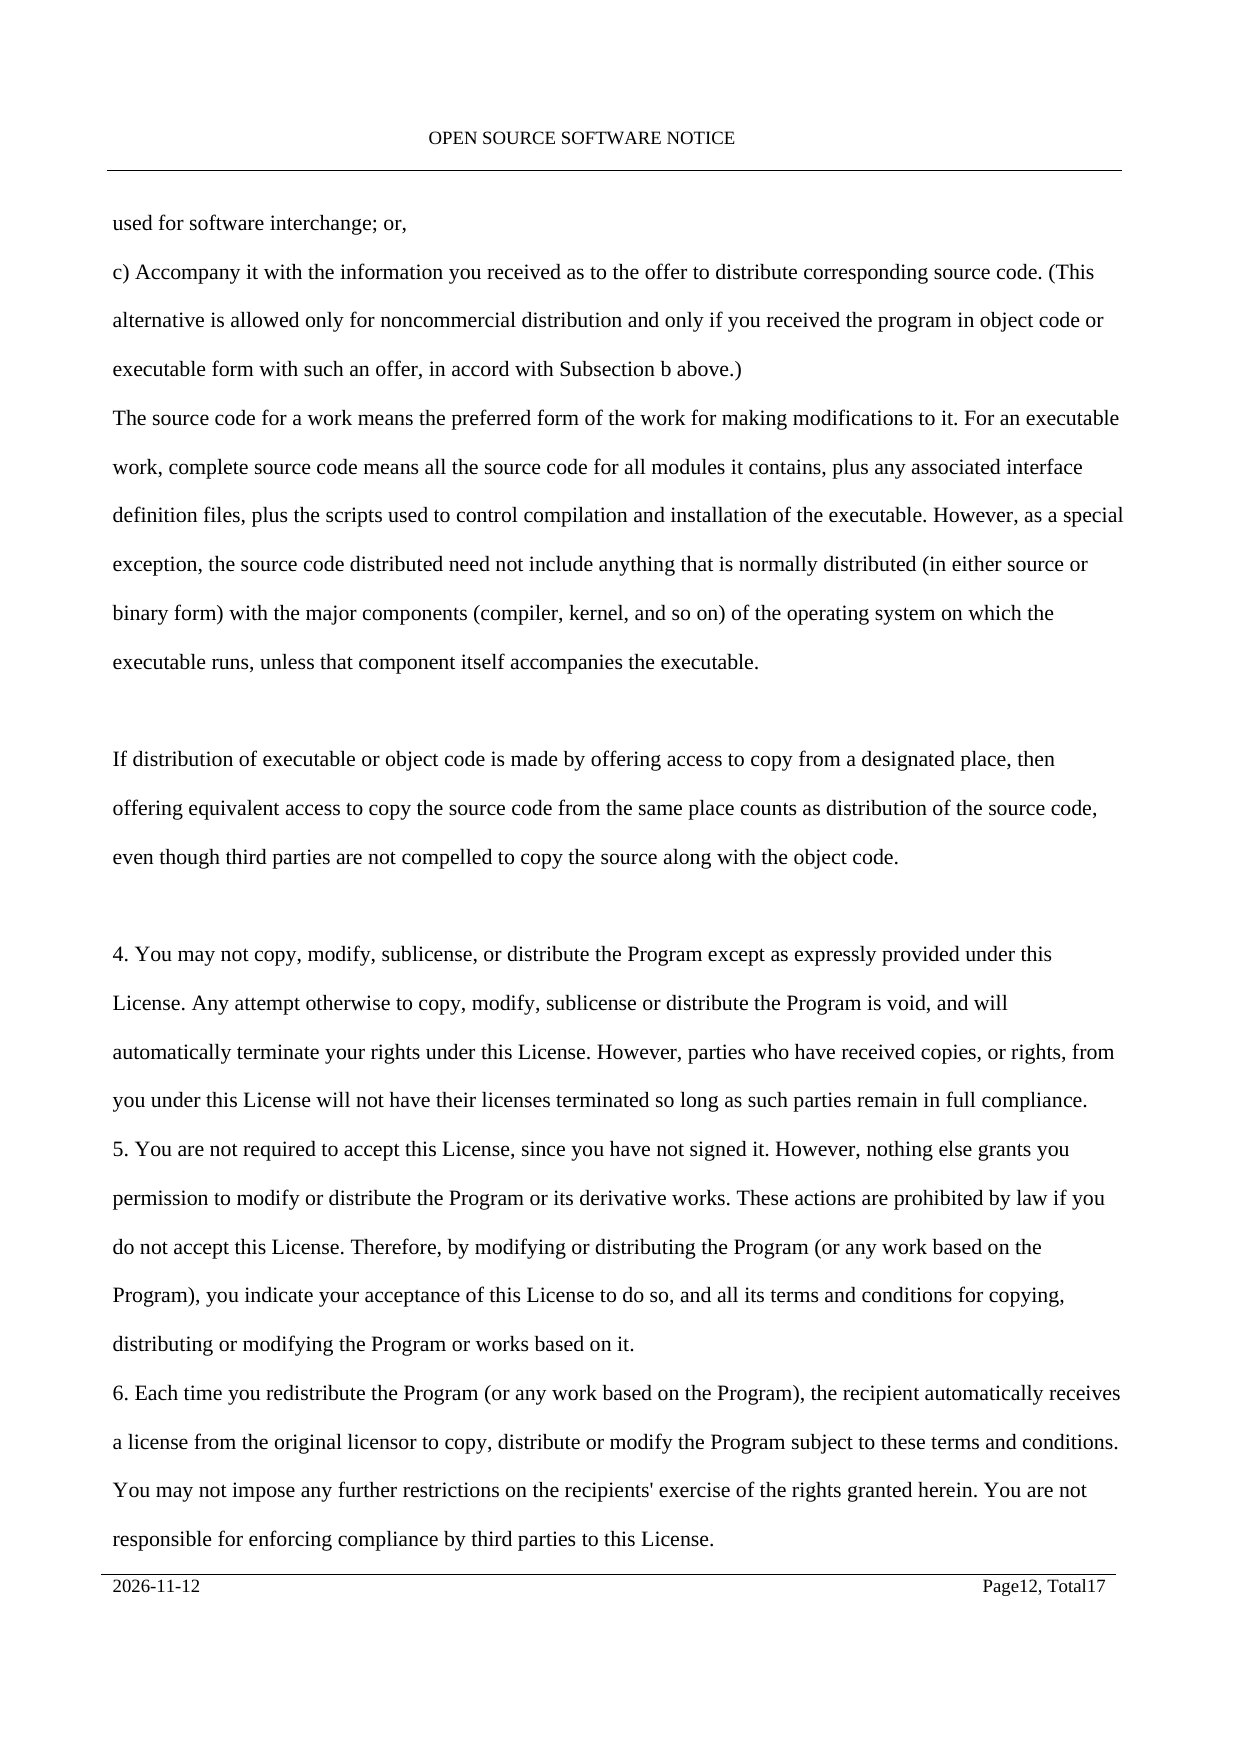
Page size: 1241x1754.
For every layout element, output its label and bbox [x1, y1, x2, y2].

text [112, 206, 1128, 1555]
